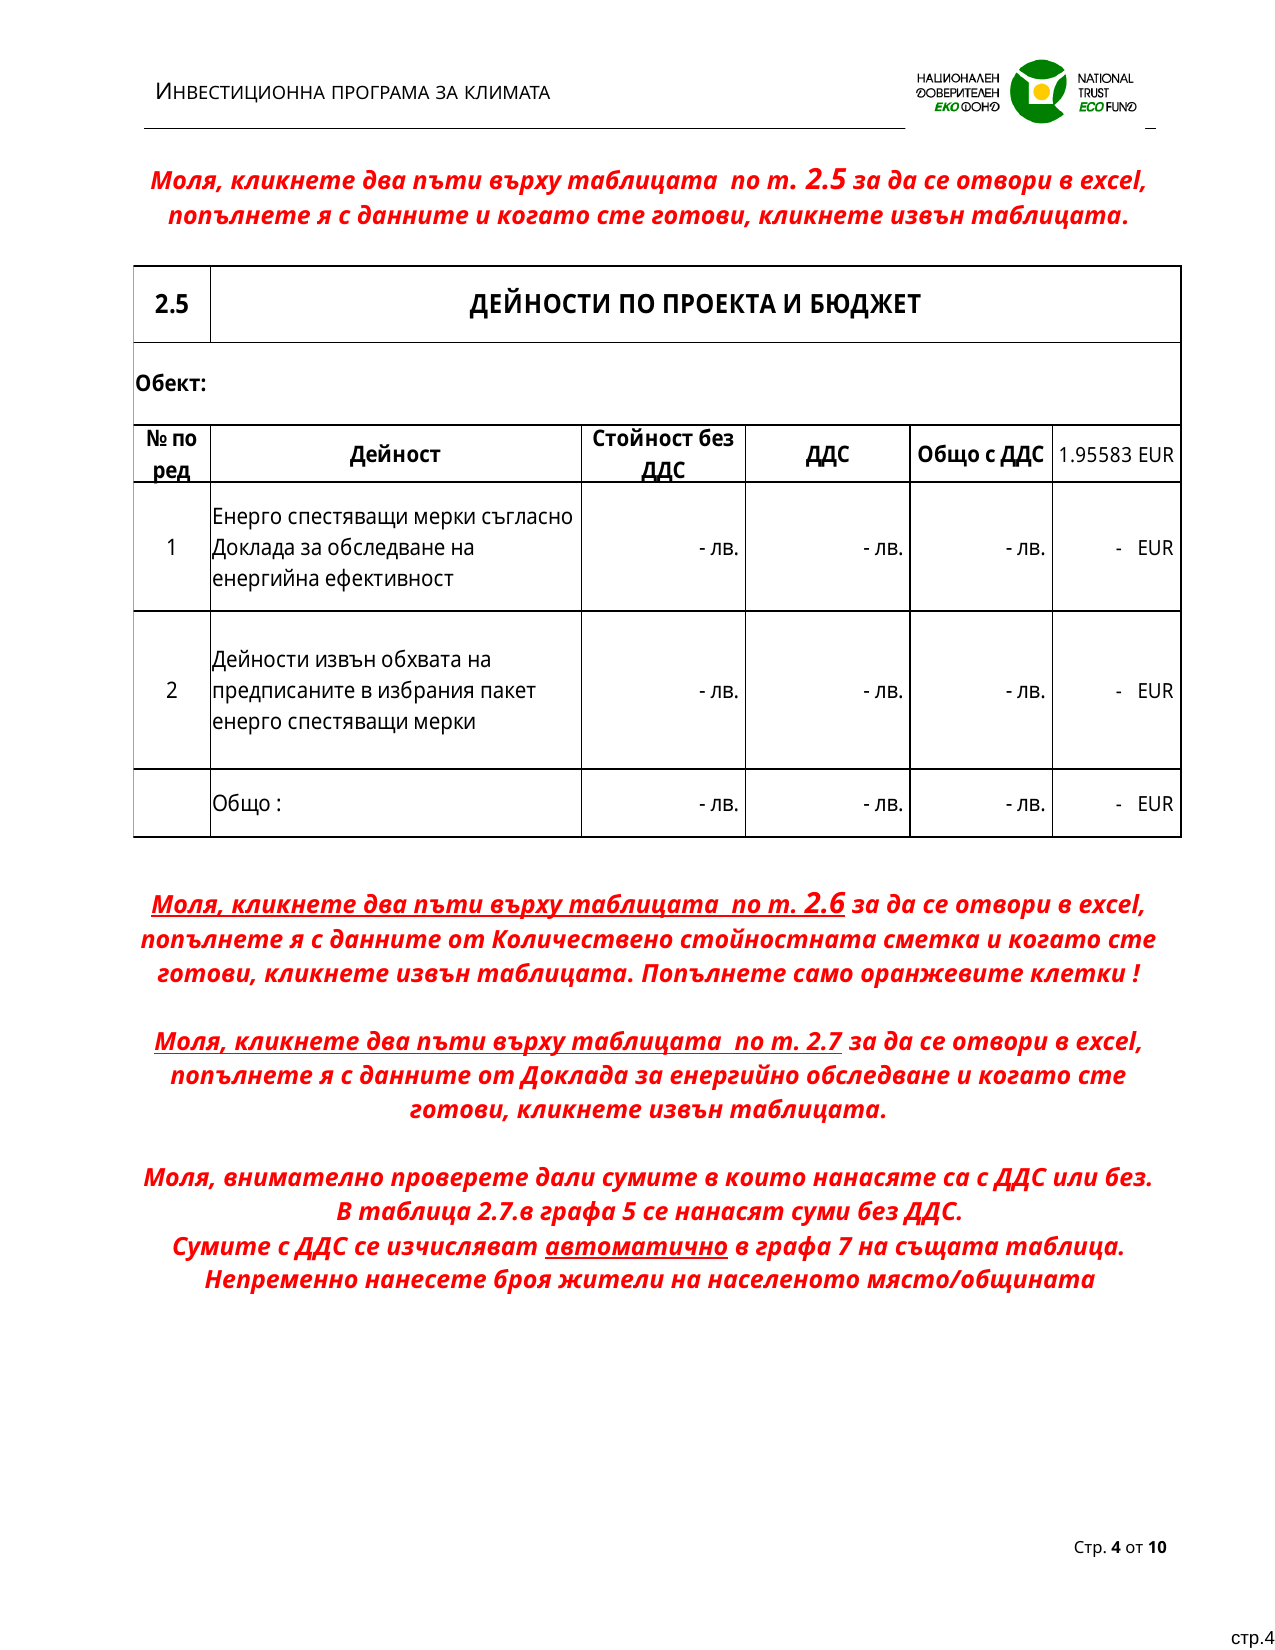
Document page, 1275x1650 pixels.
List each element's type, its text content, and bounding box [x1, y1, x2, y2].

text Моля, внимателно проверете дали сумите в които нанасяте са с ДДС или без. В таблица 2.7.в графа 5 се нанасят суми без ДДС. [133, 1160, 1167, 1228]
text Непременно нанесете броя жители на населеното място/общината [133, 1262, 1167, 1296]
text Моля, кликнете два пъти върху таблицата по т. 2.5 за да се отвори в excel, попълнете я с данните и когато сте готови, кликнете извън таблицата. [133, 158, 1167, 232]
text Сумите с ДДС се изчисляват автоматично в графа 7 на същата таблица. [133, 1228, 1167, 1262]
text Моля, кликнете два пъти върху таблицата по т. 2.6 за да се отвори в excel, попълнете я с данните от Количествено стойностната сметка и когато сте готови, кликнете извън таблицата. Попълнете само оранжевите клетки ! [133, 882, 1167, 990]
text Моля, кликнете два пъти върху таблицата по т. 2.7 за да се отвори в excel, попълнете я с данните от Доклада за енергийно обследване и когато сте готови, кликнете извън таблицата. [133, 1024, 1167, 1126]
picture [905, 53, 1146, 129]
